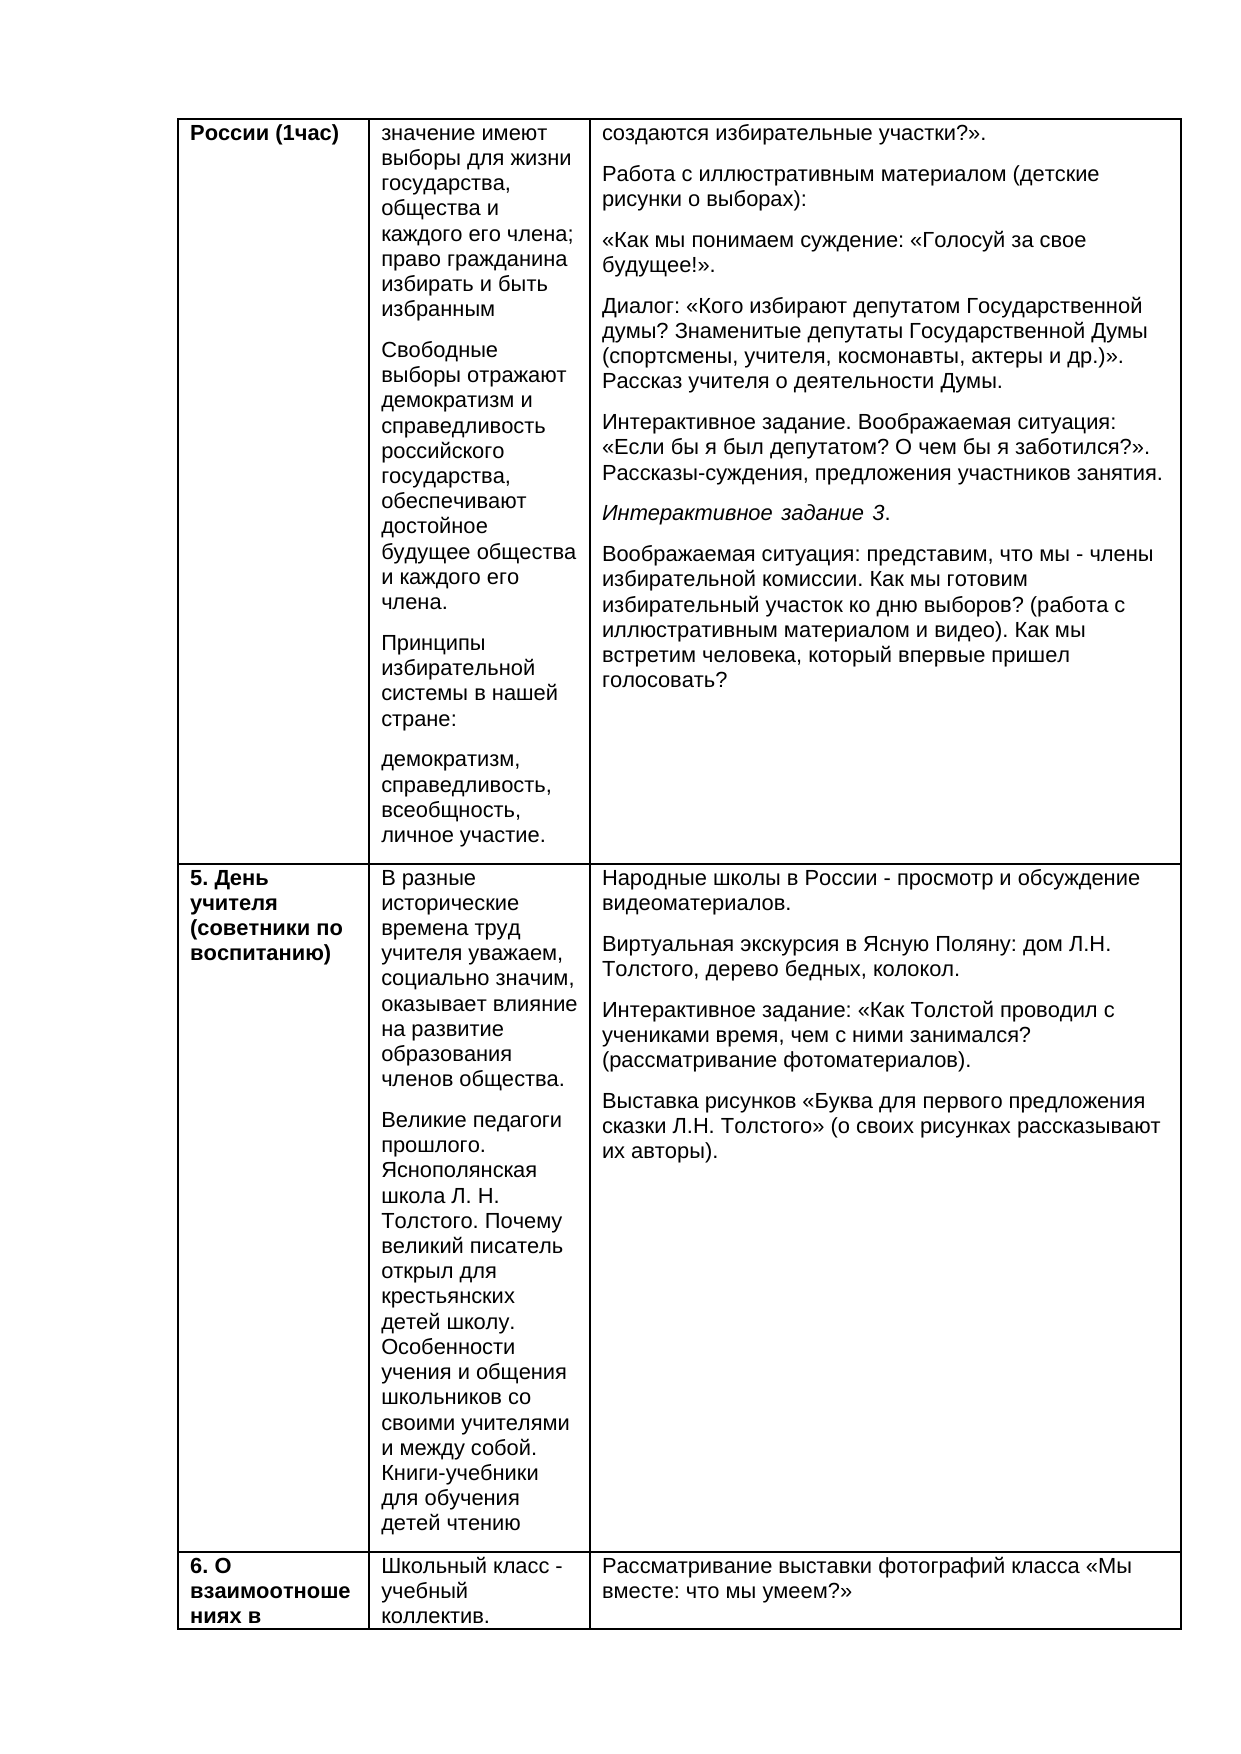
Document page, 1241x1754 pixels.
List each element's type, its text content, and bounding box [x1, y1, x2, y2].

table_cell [179, 120, 368, 863]
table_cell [370, 120, 589, 863]
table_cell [370, 1553, 589, 1628]
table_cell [179, 1553, 368, 1628]
table_cell В разные исторические времена труд учителя уважаем, социально значим, оказывает влияние на развитие образования членов общества. Великие педагоги прошлого. Яснополянская школа Л. Н. Толстого. Почему великий писатель открыл для крестьянских детей школу. Особенности учения и общения школьников со своими учителями и между собой. Книги-учебники для обучения детей чтению [370, 865, 589, 1551]
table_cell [591, 1553, 1180, 1628]
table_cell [591, 120, 1180, 863]
table_cell Народные школы в России - просмотр и обсуждение видеоматериалов. Виртуальная экскурсия в Ясную Поляну: дом Л.Н. Толстого, дерево бедных, колокол. Интерактивное задание: «Как Толстой проводил с учениками время, чем с ними занимался? (рассматривание фотоматериалов). Выставка рисунков «Буква для первого предложения сказки Л.Н. Толстого» (о своих рисунках рассказывают их авторы). [591, 865, 1180, 1551]
table_cell 5. День учителя (советники по воспитанию) [179, 865, 368, 1551]
